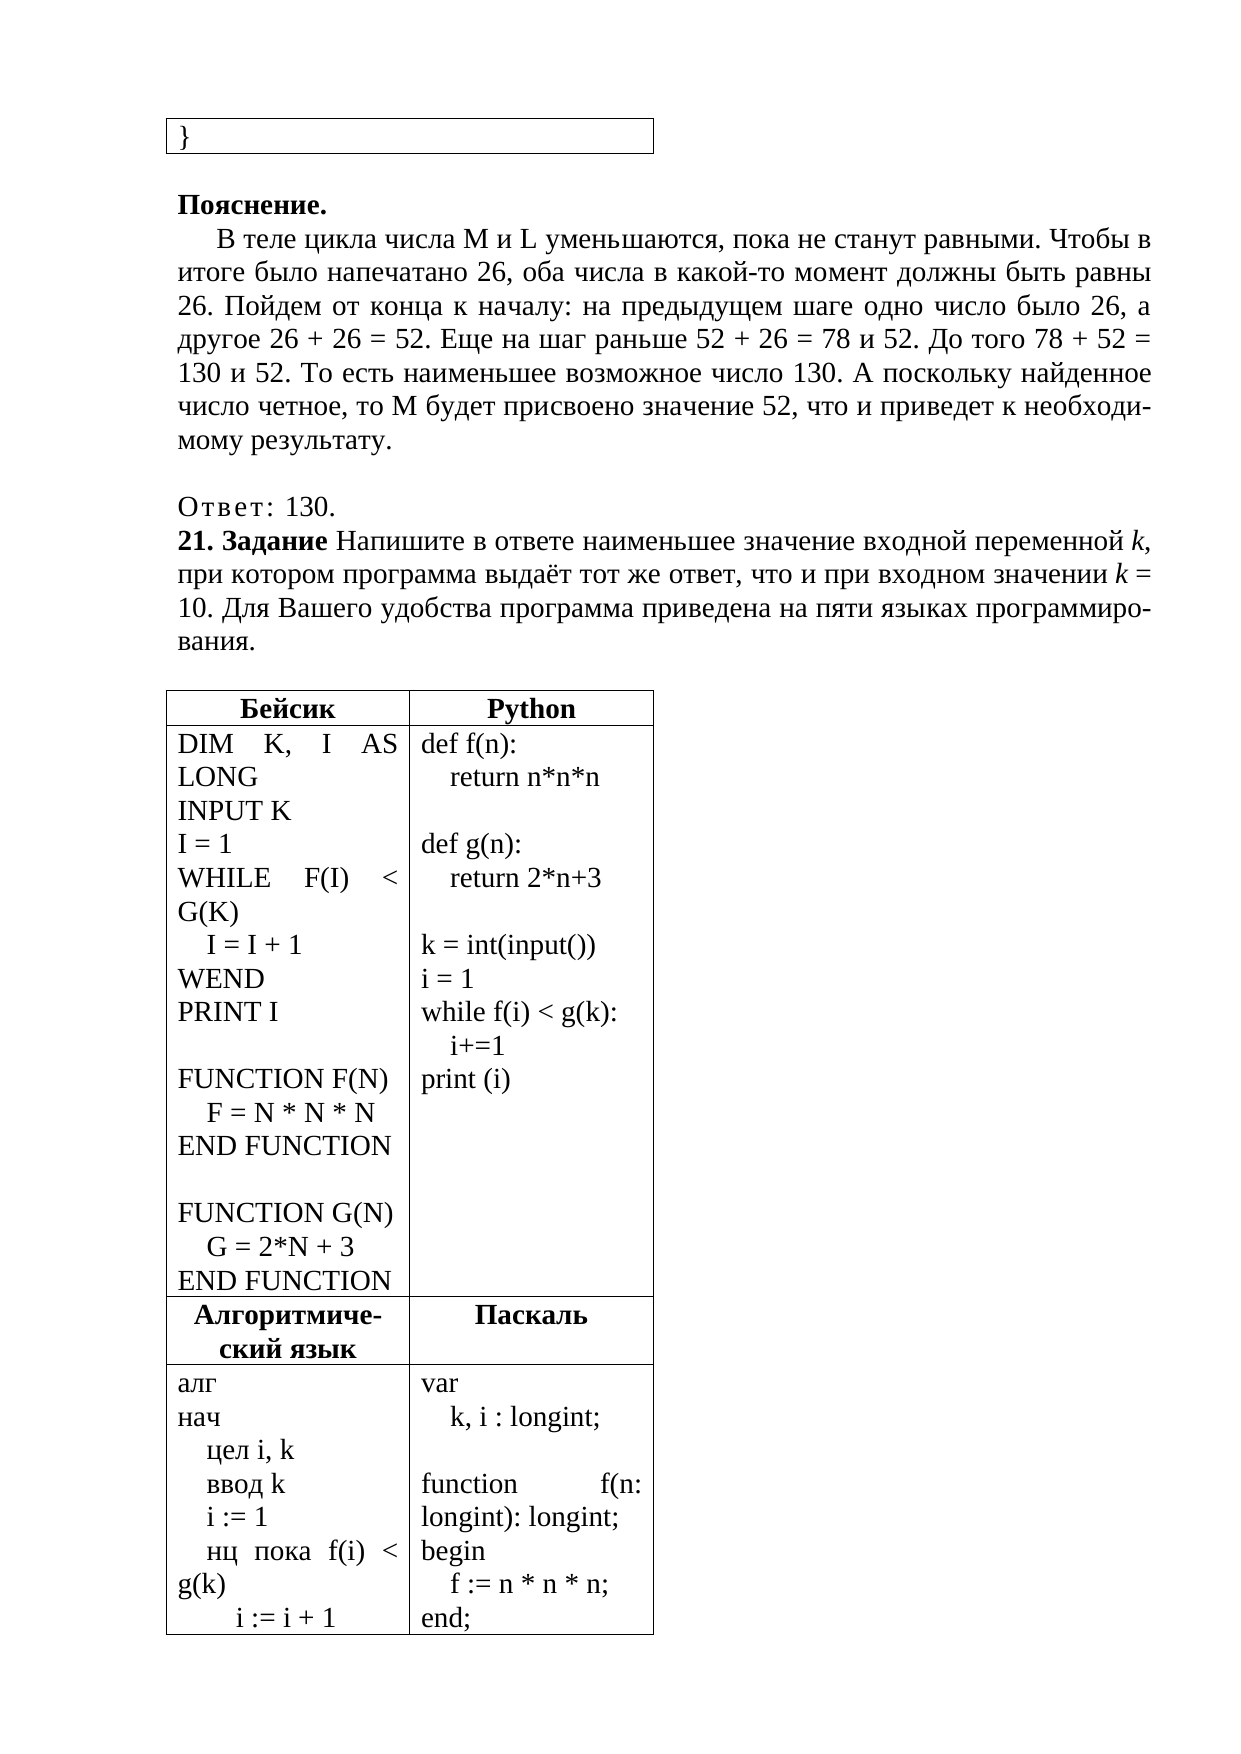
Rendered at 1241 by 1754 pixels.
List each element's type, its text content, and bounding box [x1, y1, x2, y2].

table_cell Паскаль [410, 1297, 653, 1364]
text Ответ: 130. [177, 489, 1152, 523]
text Пояснение. [177, 187, 1152, 221]
table_cell DIM K, I AS LONG INPUT K I = 1 WHILE F(I) < G(K) I = I + 1 WEND PRINT I FUNCTION F(N) F = N * N * N END FUNCTION FUNCTION G(N) G = 2*N + 3 END FUNCTION [167, 726, 409, 1296]
table_cell def f(n): return n*n*n def g(n): return 2*n+3 k = int(input()) i = 1 while f(i) < g(k): i+=1 print (i) [410, 726, 653, 1296]
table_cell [410, 1365, 653, 1634]
table_header Бейсик [167, 691, 409, 725]
text 21. Задание Напишите в ответе наименьшее значение входной переменной k, при котором программа выдаёт тот же ответ, что и при входном значении k = 10. Для Вашего удобства программа приведена на пяти языках программирования. [177, 523, 1152, 657]
table_header Python [410, 691, 653, 725]
table_cell Алгоритмический язык [167, 1297, 409, 1364]
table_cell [167, 119, 653, 153]
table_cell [167, 1365, 409, 1634]
text В теле цикла числа M и L уменьшаются, пока не станут равными. Чтобы в итоге было напечатано 26, оба числа в какой-то момент должны быть равны 26. Пойдем от конца к началу: на предыдущем шаге одно число было 26, а другое 26 + 26 = 52. Еще на шаг раньше 52 + 26 = 78 и 52. До того 78 + 52 = 130 и 52. То есть наименьшее возможное число 130. А поскольку найденное число четное, то M будет присвоено значение 52, что и приведет к необходимому результату. [177, 221, 1152, 456]
